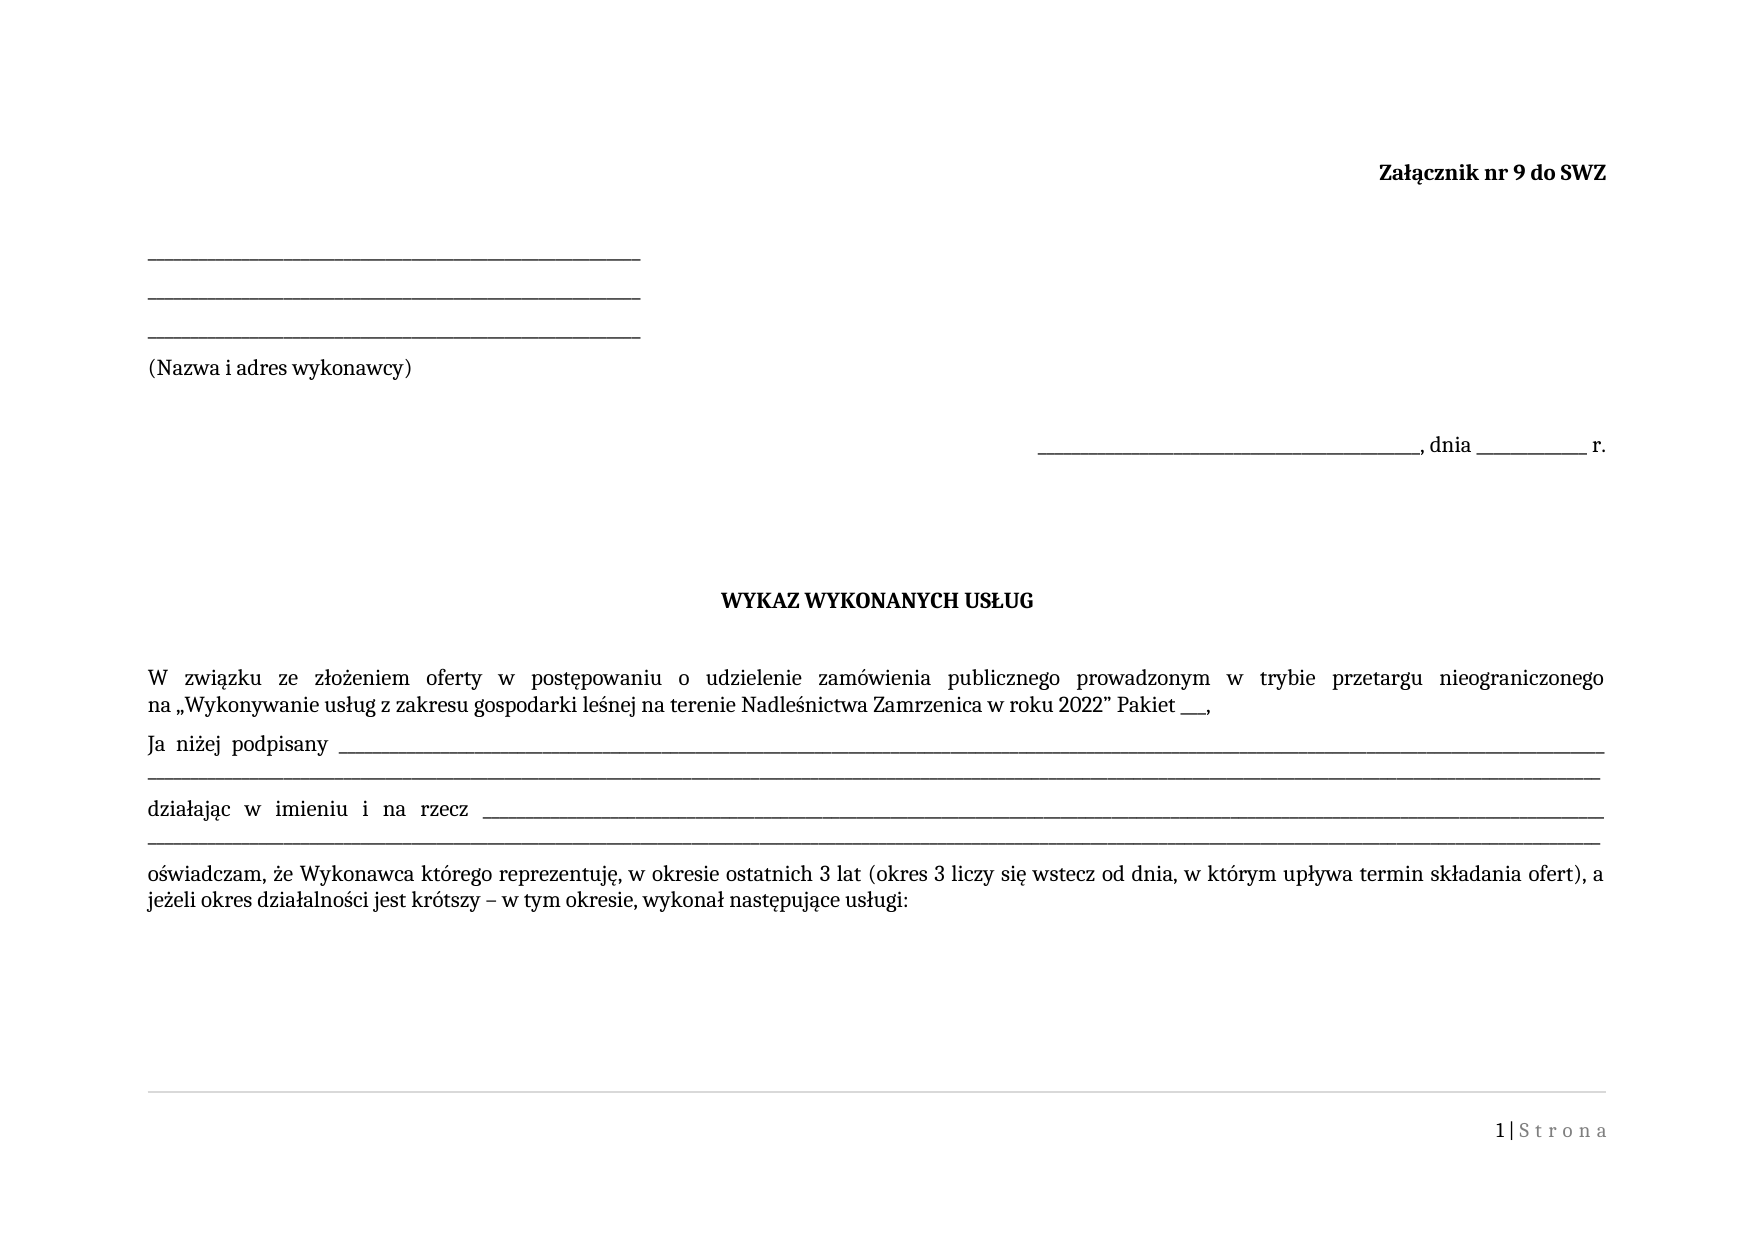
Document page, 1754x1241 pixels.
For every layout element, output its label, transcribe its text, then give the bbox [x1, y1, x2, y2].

text oświadczam, że Wykonawca którego reprezentuję, w okresie ostatnich 3 lat (okres 3 liczy się wstecz od dnia, w którym upływa termin składania ofert), a jeżeli okres działalności jest krótszy – w tym okresie, wykonał następujące usługi: [148, 861, 1606, 913]
text W związku ze złożeniem oferty w postępowaniu o udzielenie zamówienia publicznego prowadzonym w trybie przetargu nieograniczonego na „Wykonywanie usług z zakresu gospodarki leśnej na terenie Nadleśnictwa Zamrzenica w roku 2022” Pakiet ___, [148, 665, 1606, 718]
text __________________________________________________________ [148, 238, 1606, 264]
text Załącznik nr 9 do SWZ [148, 160, 1606, 186]
text WYKAZ WYKONANYCH USŁUG [148, 587, 1606, 614]
text działając w imieniu i na rzecz ____________________________________________________________________________________________________________________________________ ___________________________________________________________________________________________________________________________________________________________________________ [148, 796, 1606, 848]
text __________________________________________________________ [148, 316, 1606, 342]
text __________________________________________________________ [148, 277, 1606, 303]
text (Nazwa i adres wykonawcy) [148, 354, 1606, 381]
text _____________________________________________, dnia _____________ r. [148, 432, 1606, 458]
text Ja niżej podpisany _____________________________________________________________________________________________________________________________________________________ ___________________________________________________________________________________________________________________________________________________________________________ [148, 730, 1606, 783]
